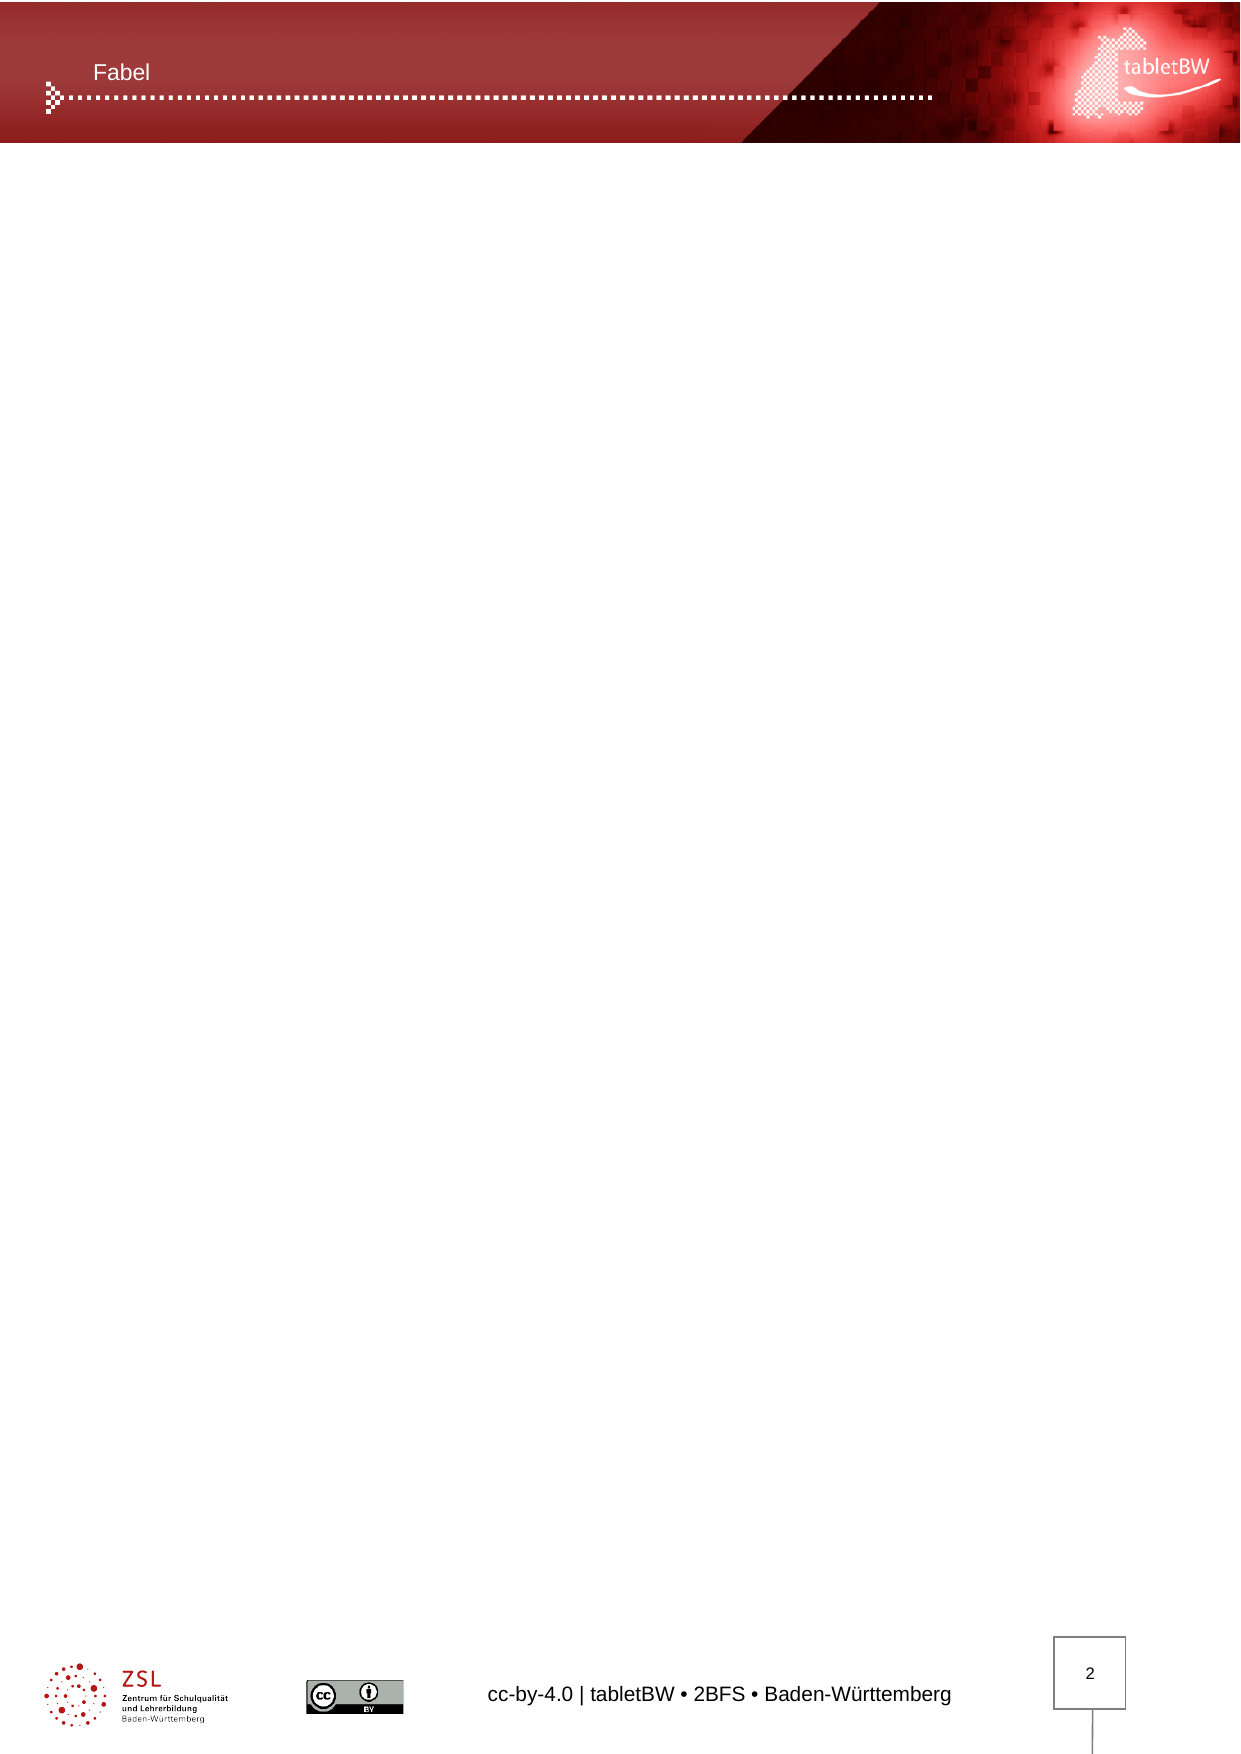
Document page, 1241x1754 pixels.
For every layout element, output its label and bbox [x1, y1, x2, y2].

picture [306, 1680, 404, 1714]
picture [0, 2, 1241, 143]
picture [28, 1648, 244, 1727]
